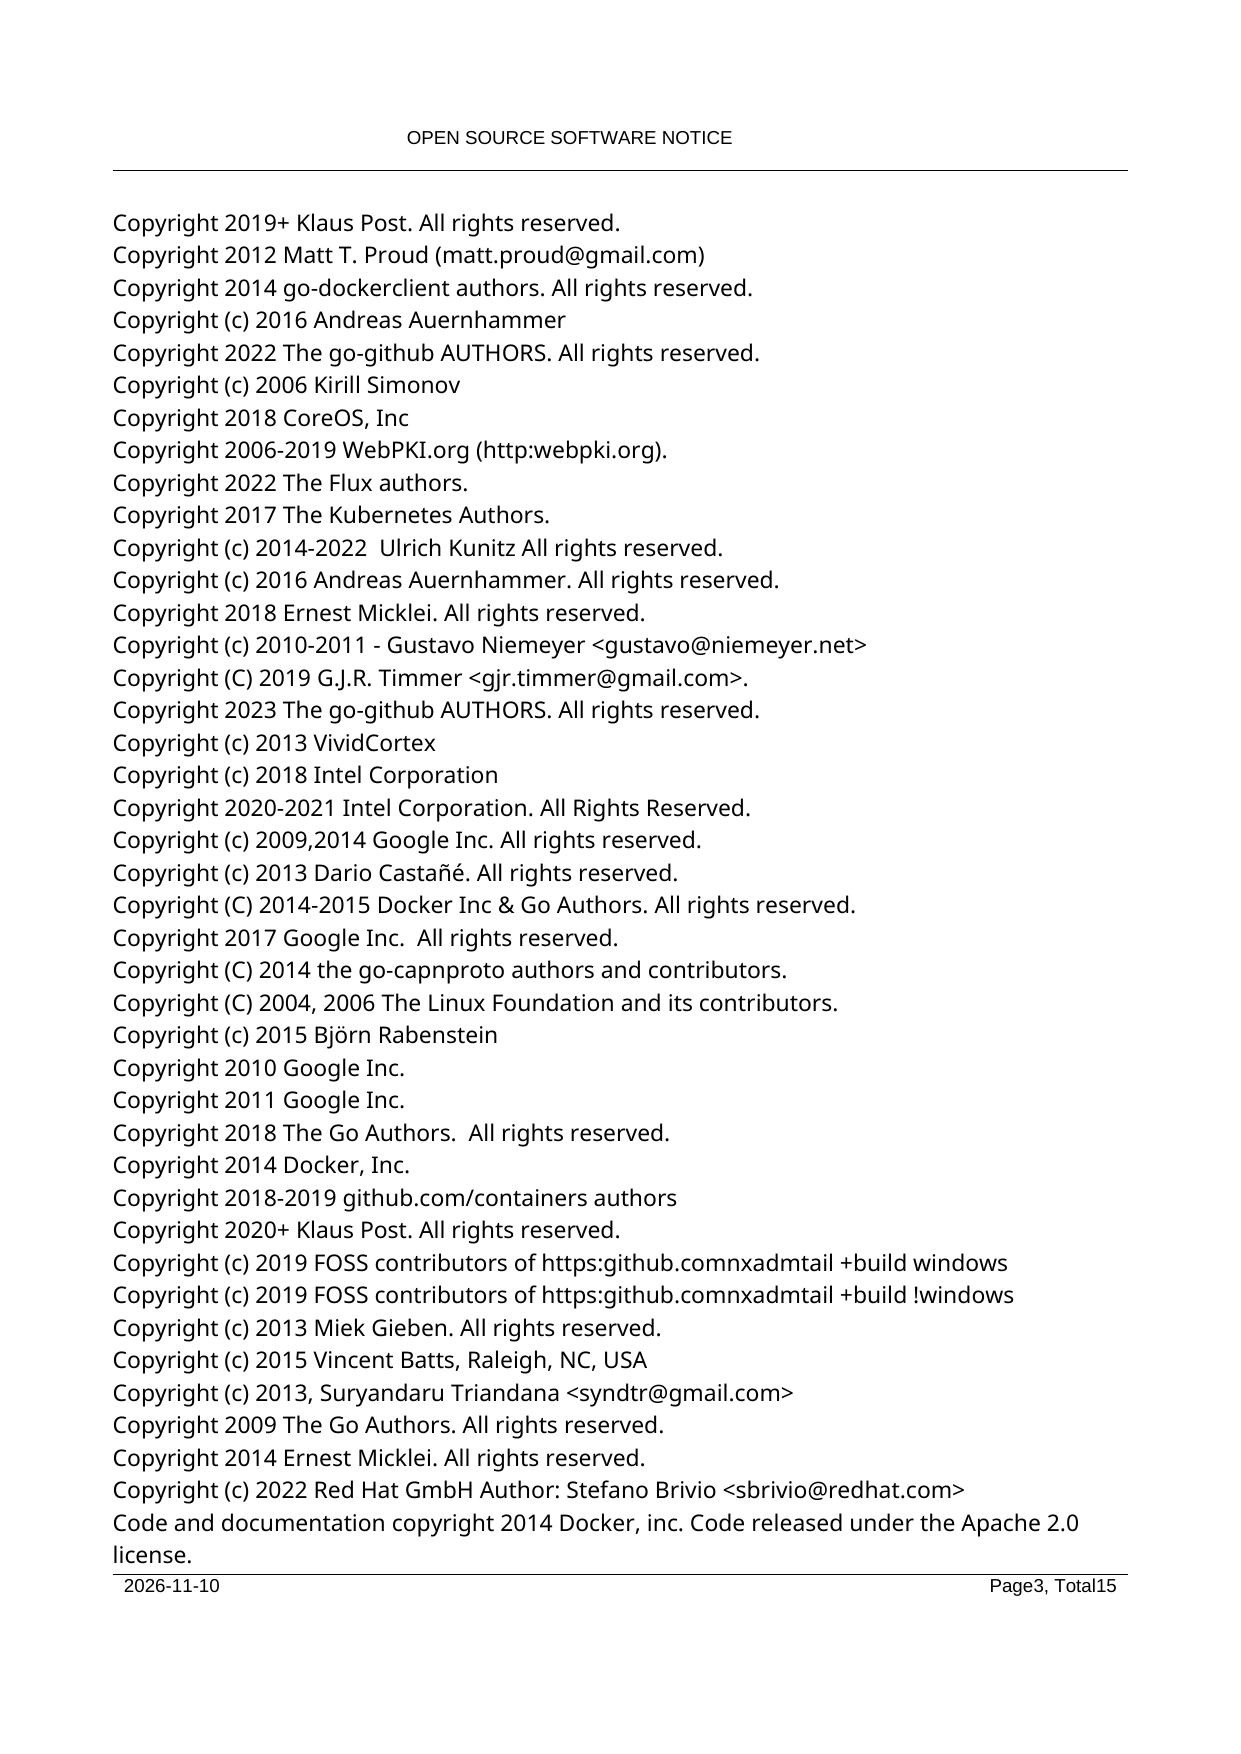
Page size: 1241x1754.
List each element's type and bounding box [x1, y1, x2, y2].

text [112, 206, 1128, 1571]
